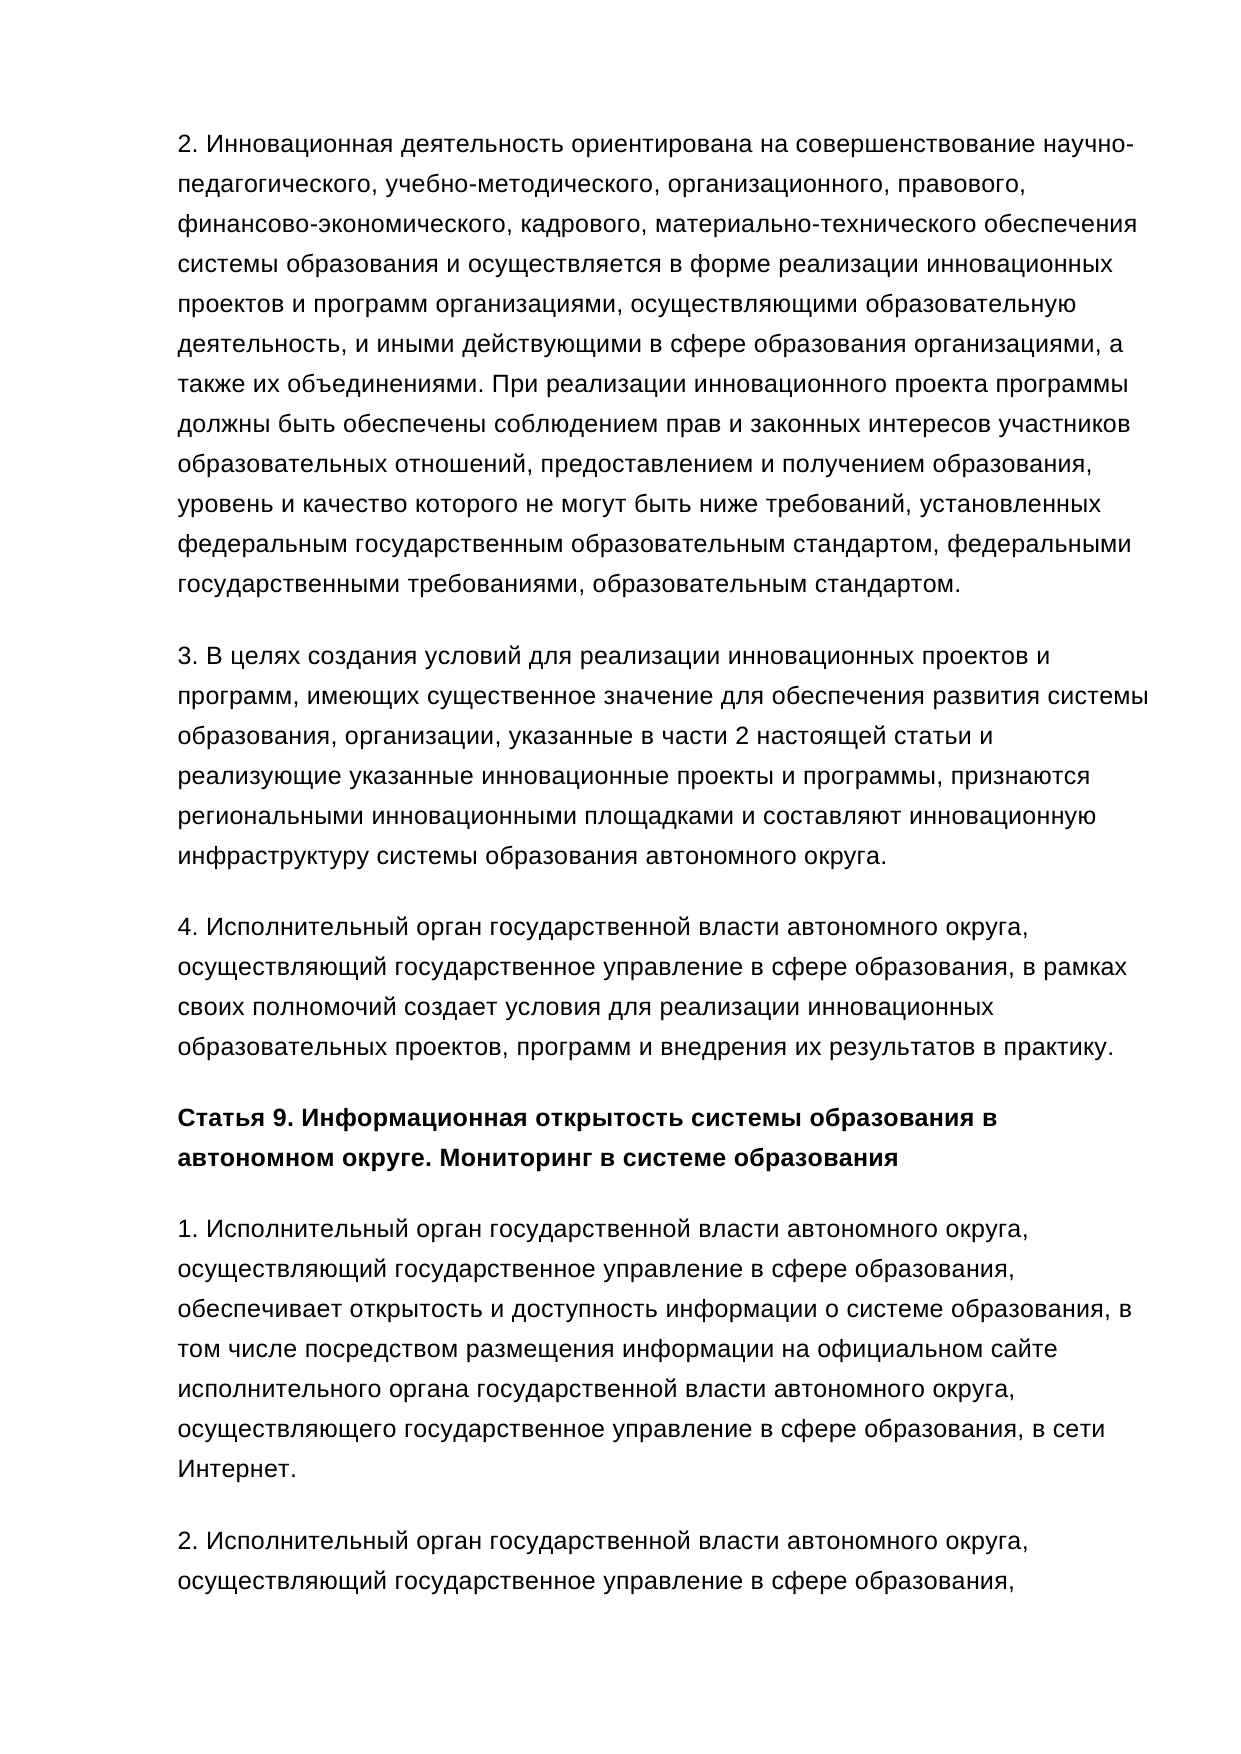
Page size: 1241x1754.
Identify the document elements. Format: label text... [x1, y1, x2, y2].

text 2. Инновационная деятельность ориентирована на совершенствование научно-педагогического, учебно-методического, организационного, правового, финансово-экономического, кадрового, материально-технического обеспечения системы образования и осуществляется в форме реализации инновационных проектов и программ организациями, осуществляющими образовательную деятельность, и иными действующими в сфере образования организациями, а также их объединениями. При реализации инновационного проекта программы должны быть обеспечены соблюдением прав и законных интересов участников образовательных отношений, предоставлением и получением образования, уровень и качество которого не могут быть ниже требований, установленных федеральным государственным образовательным стандартом, федеральными государственными требованиями, образовательным стандартом. [177, 118, 1152, 598]
text 4. Исполнительный орган государственной власти автономного округа, осуществляющий государственное управление в сфере образования, в рамках своих полномочий создает условия для реализации инновационных образовательных проектов, программ и внедрения их результатов в практику. [177, 901, 1152, 1061]
text Статья 9. Информационная открытость системы образования в автономном округе. Мониторинг в системе образования [177, 1092, 1152, 1172]
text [177, 1514, 1152, 1594]
text 1. Исполнительный орган государственной власти автономного округа, осуществляющий государственное управление в сфере образования, обеспечивает открытость и доступность информации о системе образования, в том числе посредством размещения информации на официальном сайте исполнительного органа государственной власти автономного округа, осуществляющего государственное управление в сфере образования, в сети Интернет. [177, 1203, 1152, 1483]
text 3. В целях создания условий для реализации инновационных проектов и программ, имеющих существенное значение для обеспечения развития системы образования, организации, указанные в части 2 настоящей статьи и реализующие указанные инновационные проекты и программы, признаются региональными инновационными площадками и составляют инновационную инфраструктуру системы образования автономного округа. [177, 629, 1152, 869]
